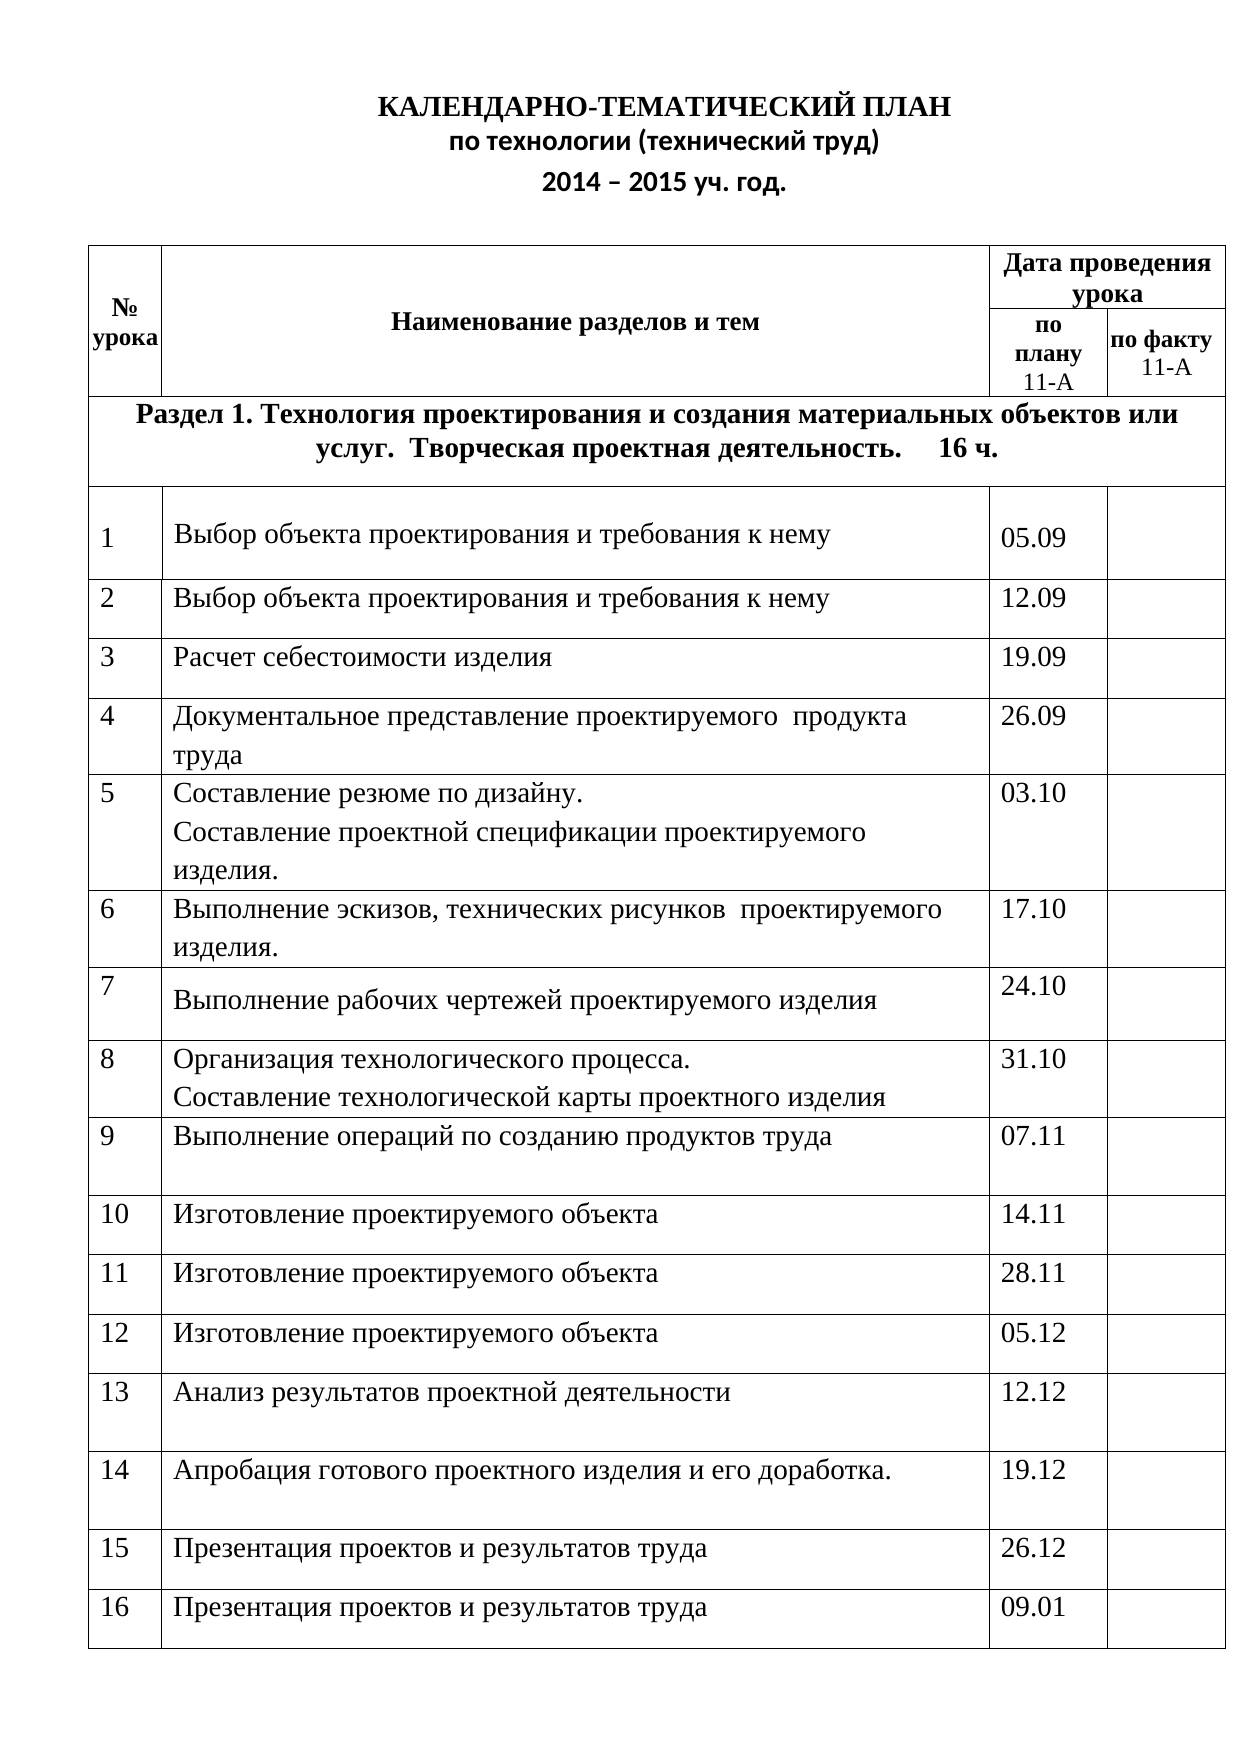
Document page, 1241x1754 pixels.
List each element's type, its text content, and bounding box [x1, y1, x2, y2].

table_cell [1108, 1315, 1225, 1373]
text по технологии (технический труд) [177, 122, 1152, 158]
table_cell Документальное представление проектируемого продукта труда [162, 699, 989, 774]
table_cell [1108, 699, 1225, 774]
table_cell [1108, 968, 1225, 1040]
table_cell 8 [89, 1041, 161, 1117]
table_cell [1108, 1530, 1225, 1588]
table_cell Изготовление проектируемого объекта [162, 1255, 989, 1314]
table_cell [1108, 891, 1225, 967]
table_cell 12.09 [990, 580, 1107, 638]
table_cell 05.12 [990, 1315, 1107, 1373]
table_cell Раздел 1. Технология проектирования и создания материальных объектов или услуг. Творческая проектная деятельность. 16 ч. [89, 397, 1225, 486]
table_cell 07.11 [990, 1118, 1107, 1195]
table_cell [1108, 1255, 1225, 1314]
table_cell 12 [89, 1315, 161, 1373]
table_cell [1108, 775, 1225, 890]
text 2014 – 2015 уч. год. [177, 163, 1152, 199]
table_cell Составление резюме по дизайну. Составление проектной спецификации проектируемого изделия. [162, 775, 989, 890]
table_cell 11 [89, 1255, 161, 1314]
table_cell 13 [89, 1374, 161, 1451]
table_cell 7 [89, 968, 161, 1040]
table_cell 03.10 [990, 775, 1107, 890]
table_cell [1108, 1118, 1225, 1195]
table_cell Изготовление проектируемого объекта [162, 1196, 989, 1254]
table_cell 4 [89, 699, 161, 774]
table_cell [1108, 1590, 1225, 1648]
table_cell Апробация готового проектного изделия и его доработка. [162, 1452, 989, 1529]
table_header Наименование разделов и тем [162, 246, 989, 396]
table_cell 19.09 [990, 639, 1107, 697]
table_cell 26.12 [990, 1530, 1107, 1588]
table_cell 31.10 [990, 1041, 1107, 1117]
table_cell 9 [89, 1118, 161, 1195]
table_cell 15 [89, 1530, 161, 1588]
table_cell Презентация проектов и результатов труда [162, 1590, 989, 1648]
table_cell [1108, 1452, 1225, 1529]
table_cell [1108, 1196, 1225, 1254]
text КАЛЕНДАРНО-ТЕМАТИЧЕСКИЙ ПЛАН [177, 89, 1152, 122]
table_cell 05.09 [990, 487, 1107, 579]
table_cell 2 [89, 580, 161, 638]
table_cell 19.12 [990, 1452, 1107, 1529]
table_cell Организация технологического процесса. Составление технологической карты проектного изделия [162, 1041, 989, 1117]
table_cell 28.11 [990, 1255, 1107, 1314]
table_cell 14.11 [990, 1196, 1107, 1254]
table_cell 12.12 [990, 1374, 1107, 1451]
table_cell 3 [89, 639, 161, 697]
table_cell Выполнение операций по созданию продуктов труда [162, 1118, 989, 1195]
table_cell 10 [89, 1196, 161, 1254]
table_cell Расчет себестоимости изделия [162, 639, 989, 697]
table_cell Выполнение рабочих чертежей проектируемого изделия [162, 968, 989, 1040]
table_cell [1108, 1374, 1225, 1451]
table_cell [1108, 1041, 1225, 1117]
table_cell 1 [89, 487, 162, 579]
table_header Дата проведения урока [990, 246, 1225, 308]
table_cell 24.10 [990, 968, 1107, 1040]
table_cell Выполнение эскизов, технических рисунков проектируемого изделия. [162, 891, 989, 967]
table_cell 5 [89, 775, 161, 890]
table_cell Анализ результатов проектной деятельности [162, 1374, 989, 1451]
table_cell 6 [89, 891, 161, 967]
table_cell по плану 11-А [990, 309, 1107, 396]
table_cell Выбор объекта проектирования и требования к нему [163, 487, 989, 579]
table_cell 17.10 [990, 891, 1107, 967]
table_cell [1108, 580, 1225, 638]
table_cell Выбор объекта проектирования и требования к нему [162, 580, 989, 638]
table_header № урока [89, 246, 161, 396]
table_cell 16 [89, 1590, 161, 1648]
table_cell 14 [89, 1452, 161, 1529]
table_cell [1108, 487, 1225, 579]
table_cell Изготовление проектируемого объекта [162, 1315, 989, 1373]
table_cell 26.09 [990, 699, 1107, 774]
table_cell 09.01 [990, 1590, 1107, 1648]
table_cell Презентация проектов и результатов труда [162, 1530, 989, 1588]
table_cell [1108, 639, 1225, 697]
table_cell по факту 11-А [1108, 309, 1225, 396]
